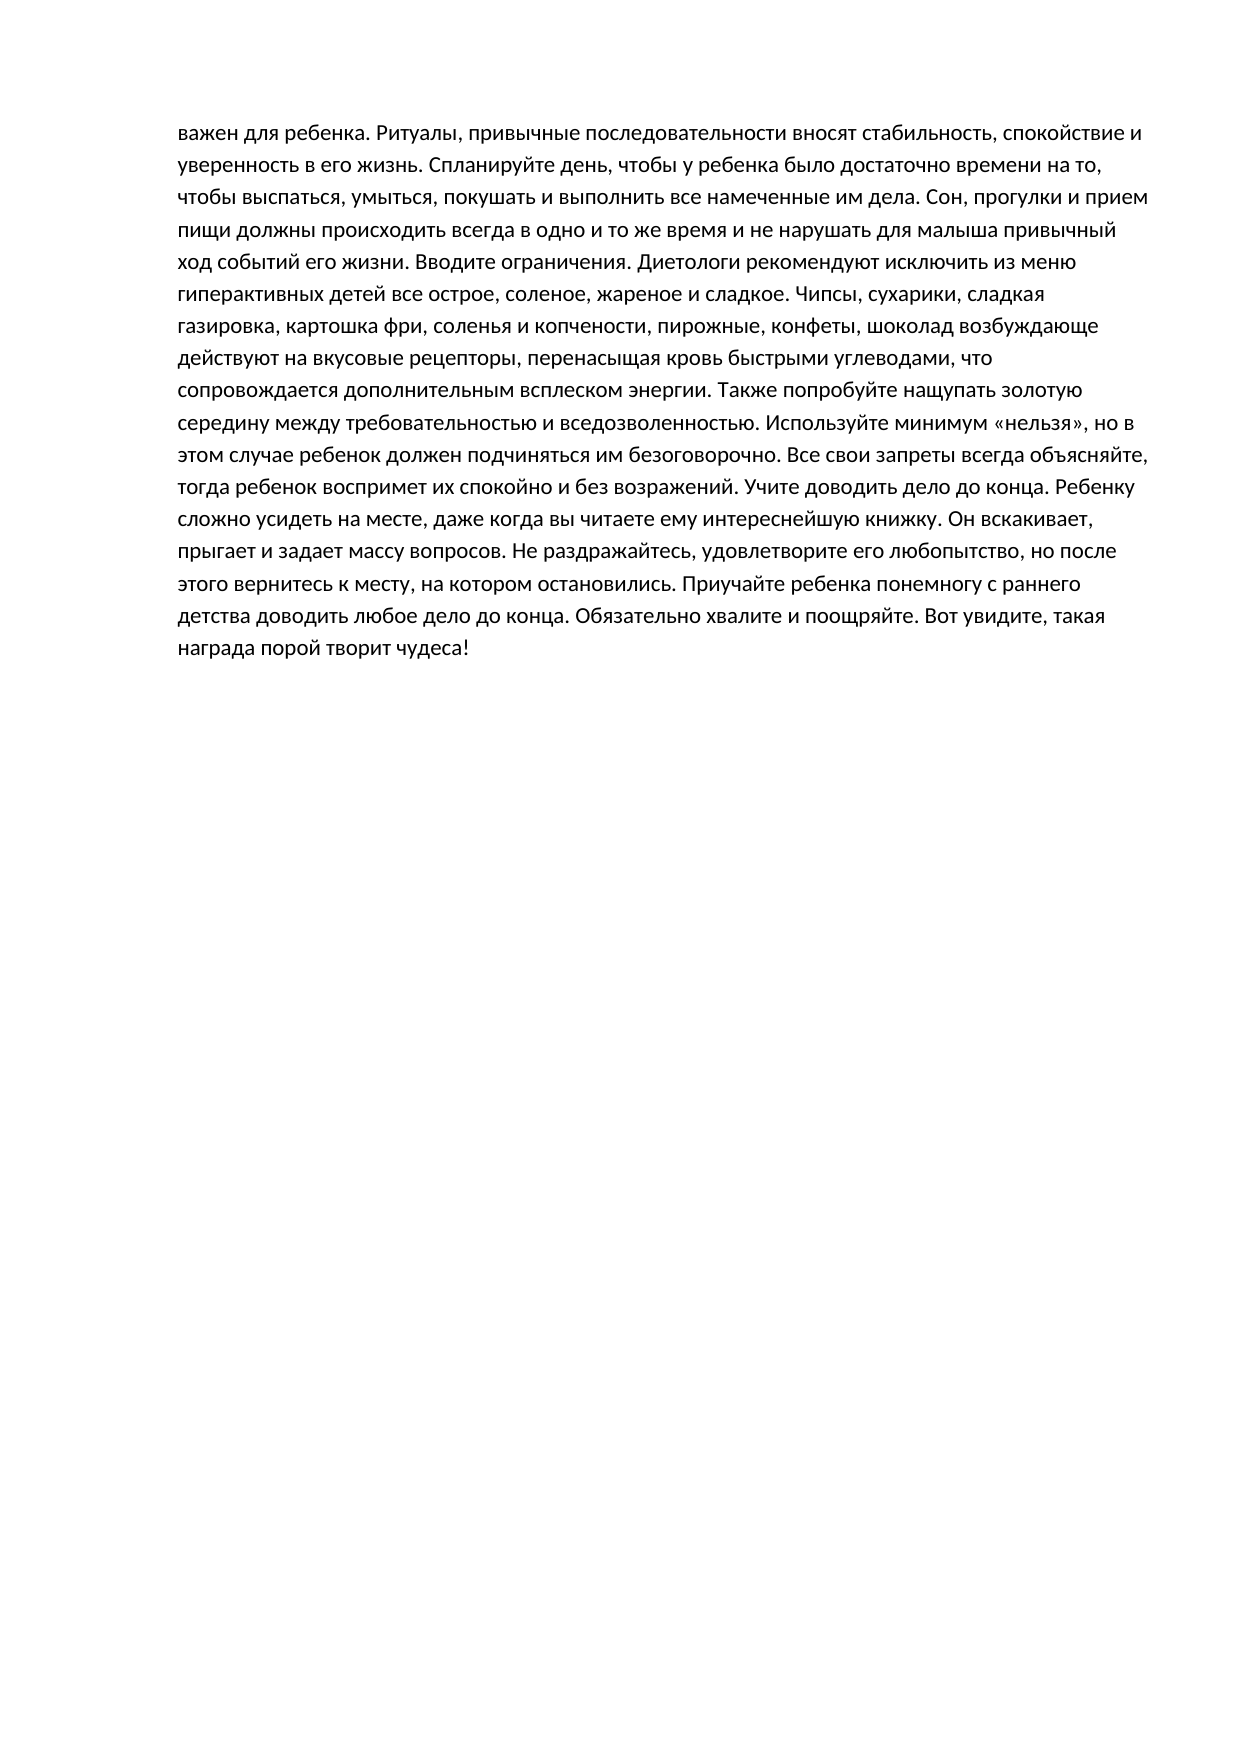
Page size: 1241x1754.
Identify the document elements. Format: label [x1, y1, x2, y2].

text [177, 118, 1152, 661]
